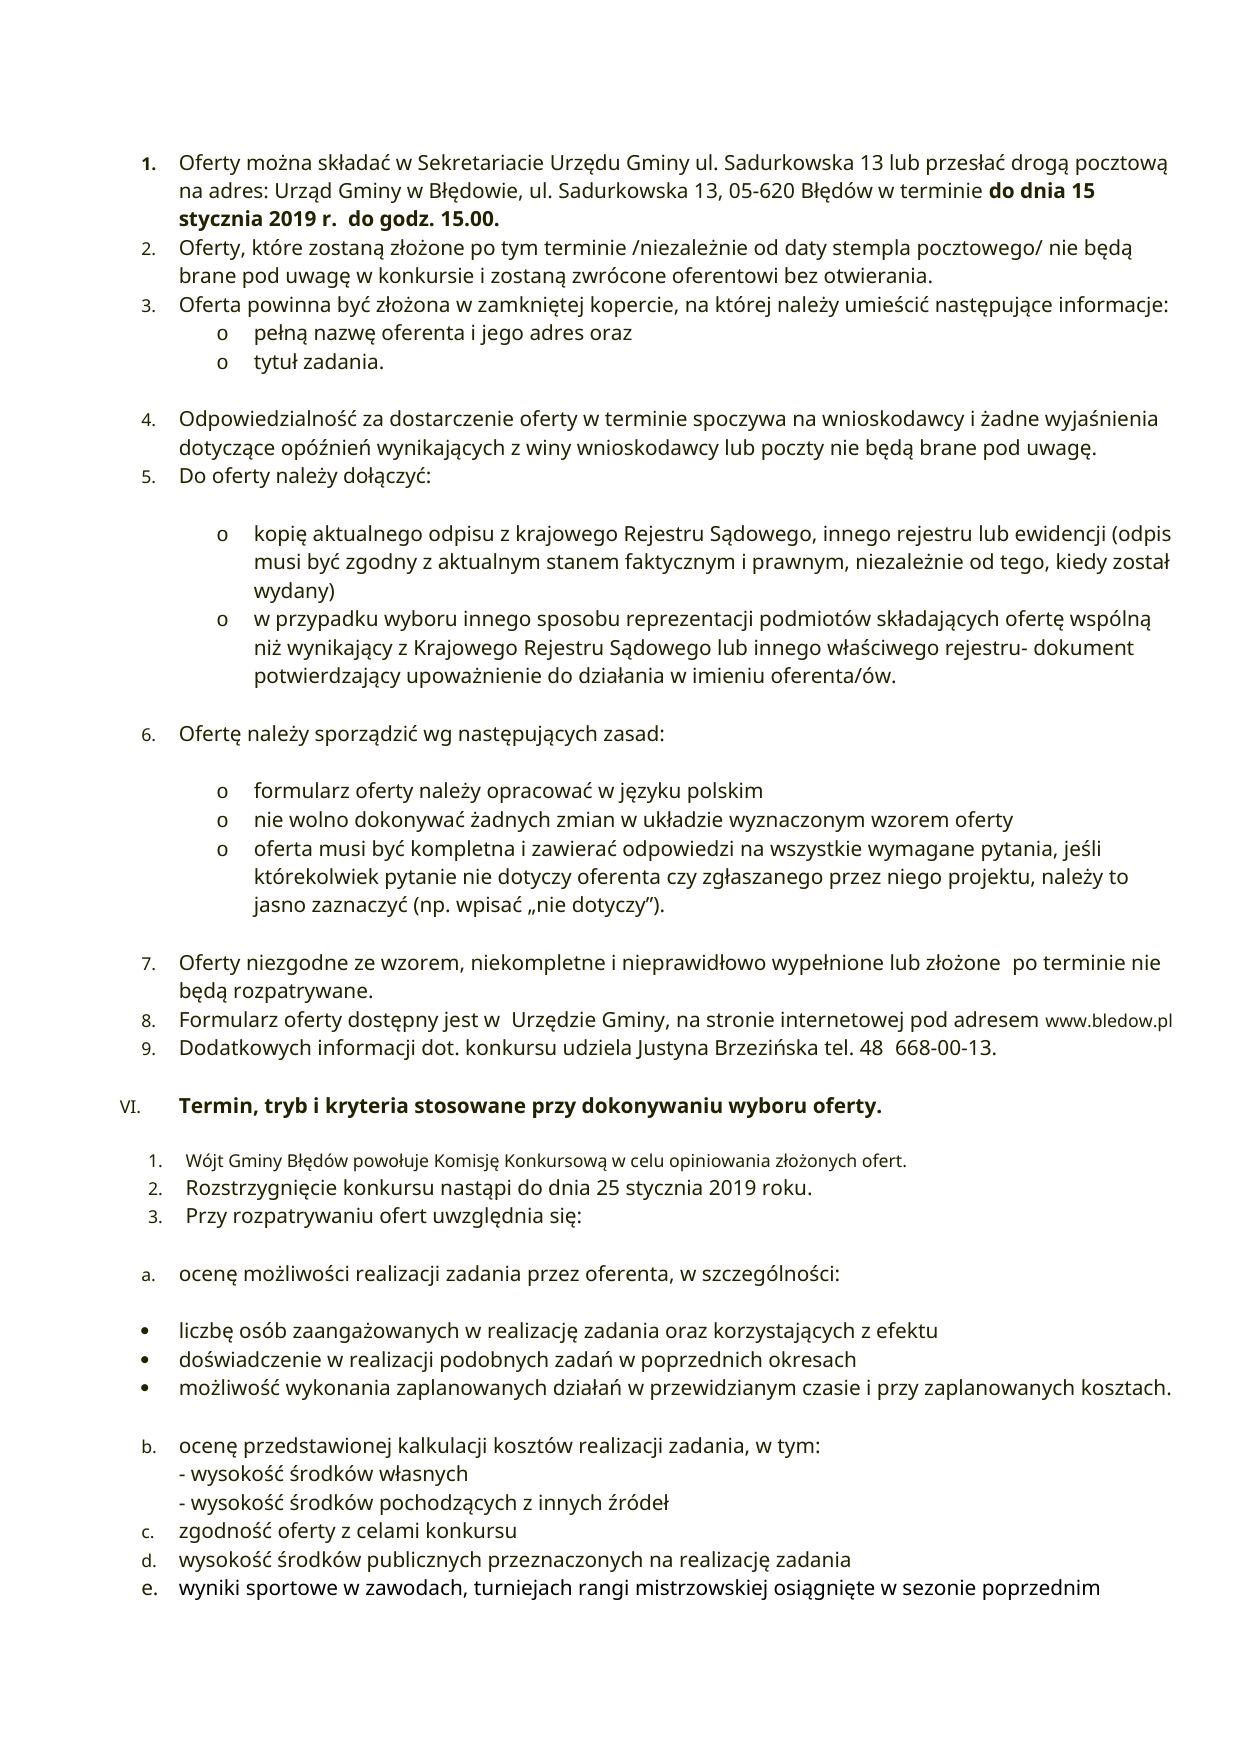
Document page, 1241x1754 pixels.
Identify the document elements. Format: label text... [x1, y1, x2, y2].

list Do oferty należy dołączyć: [141, 461, 1181, 490]
list Termin, tryb i kryteria stosowane przy dokonywaniu wyboru oferty. [141, 1091, 1181, 1119]
list Ofertę należy sporządzić wg następujących zasad: [141, 719, 1181, 747]
list Dodatkowych informacji dot. konkursu udziela Justyna Brzezińska tel. 48 668-00-13. [141, 1033, 1181, 1062]
list ocenę przedstawionej kalkulacji kosztów realizacji zadania, w tym: - wysokość środków własnych - wysokość środków pochodzących z innych źródeł [141, 1431, 1181, 1516]
list Przy rozpatrywaniu ofert uwzględnia się: [148, 1201, 1181, 1230]
list w przypadku wyboru innego sposobu reprezentacji podmiotów składających ofertę wspólną niż wynikający z Krajowego Rejestru Sądowego lub innego właściwego rejestru- dokument potwierdzający upoważnienie do działania w imieniu oferenta/ów. [216, 604, 1181, 690]
list Rozstrzygnięcie konkursu nastąpi do dnia 25 stycznia 2019 roku. [148, 1173, 1181, 1201]
list Formularz oferty dostępny jest w Urzędzie Gminy, na stronie internetowej pod adresem www.bledow.pl [141, 1005, 1181, 1033]
list nie wolno dokonywać żadnych zmian w układzie wyznaczonym wzorem oferty [216, 805, 1181, 834]
list zgodność oferty z celami konkursu [141, 1516, 1181, 1545]
list Oferty niezgodne ze wzorem, niekompletne i nieprawidłowo wypełnione lub złożone po terminie nie będą rozpatrywane. [141, 948, 1181, 1005]
list formularz oferty należy opracować w języku polskim [216, 777, 1181, 805]
list liczbę osób zaangażowanych w realizację zadania oraz korzystających z efektu [141, 1317, 1181, 1345]
list Oferty można składać w Sekretariacie Urzędu Gminy ul. Sadurkowska 13 lub przesłać drogą pocztową na adres: Urząd Gminy w Błędowie, ul. Sadurkowska 13, 05-620 Błędów w terminie do dnia 15 stycznia 2019 r. do godz. 15.00. [141, 148, 1181, 233]
list ocenę możliwości realizacji zadania przez oferenta, w szczególności: [141, 1259, 1181, 1287]
list Wójt Gminy Błędów powołuje Komisję Konkursową w celu opiniowania złożonych ofert. [148, 1149, 1181, 1173]
list oferta musi być kompletna i zawierać odpowiedzi na wszystkie wymagane pytania, jeśli którekolwiek pytanie nie dotyczy oferenta czy zgłaszanego przez niego projektu, należy to jasno zaznaczyć (np. wpisać „nie dotyczy”). [216, 834, 1181, 919]
list doświadczenie w realizacji podobnych zadań w poprzednich okresach [141, 1345, 1181, 1373]
list możliwość wykonania zaplanowanych działań w przewidzianym czasie i przy zaplanowanych kosztach. [141, 1373, 1181, 1402]
list Oferta powinna być złożona w zamkniętej kopercie, na której należy umieścić następujące informacje: [141, 290, 1181, 318]
list pełną nazwę oferenta i jego adres oraz [216, 318, 1181, 347]
list Odpowiedzialność za dostarczenie oferty w terminie spoczywa na wnioskodawcy i żadne wyjaśnienia dotyczące opóźnień wynikających z winy wnioskodawcy lub poczty nie będą brane pod uwagę. [141, 404, 1181, 461]
list Oferty, które zostaną złożone po tym terminie /niezależnie od daty stempla pocztowego/ nie będą brane pod uwagę w konkursie i zostaną zwrócone oferentowi bez otwierania. [141, 233, 1181, 290]
list tytuł zadania. [216, 347, 1181, 375]
list wysokość środków publicznych przeznaczonych na realizację zadania [141, 1545, 1181, 1573]
list wyniki sportowe w zawodach, turniejach rangi mistrzowskiej osiągnięte w sezonie poprzednim [141, 1573, 1181, 1602]
list kopię aktualnego odpisu z krajowego Rejestru Sądowego, innego rejestru lub ewidencji (odpis musi być zgodny z aktualnym stanem faktycznym i prawnym, niezależnie od tego, kiedy został wydany) [216, 519, 1181, 604]
